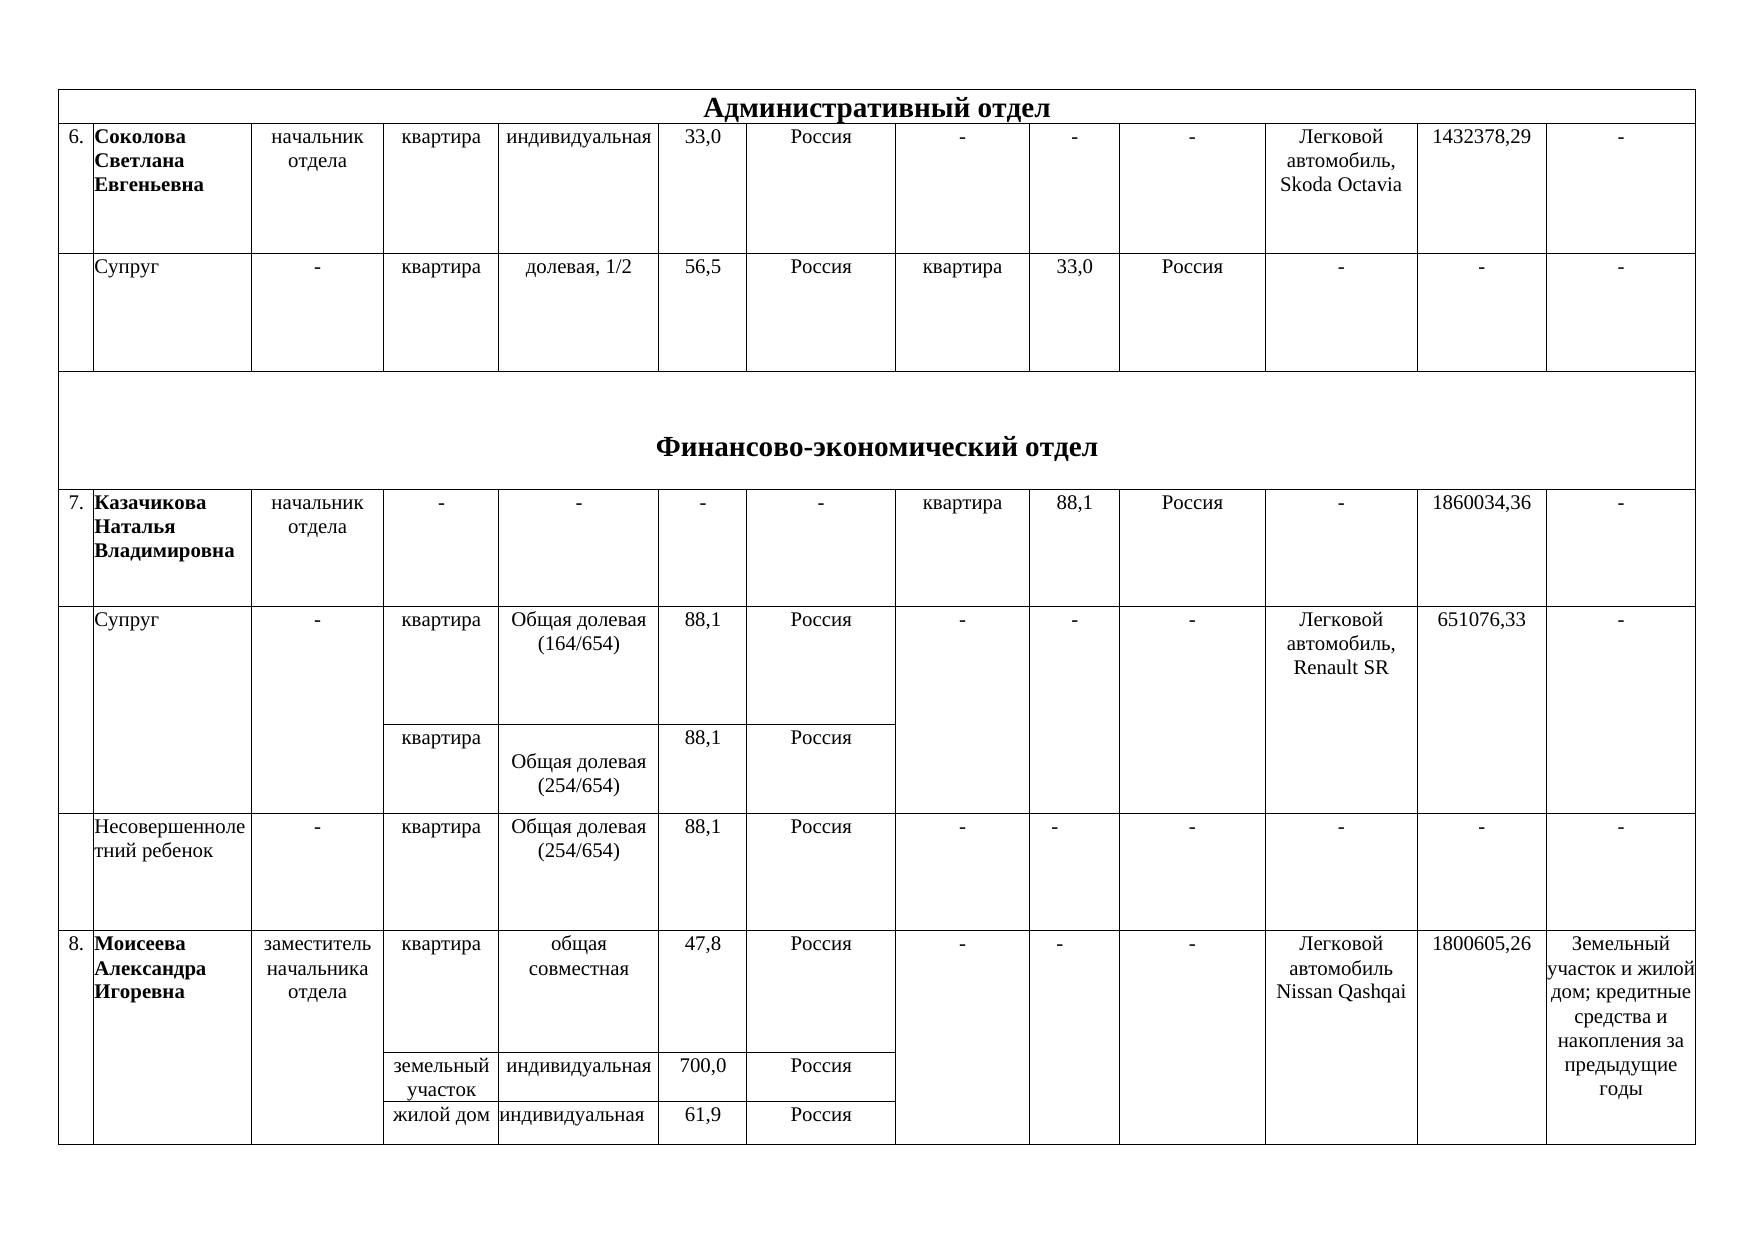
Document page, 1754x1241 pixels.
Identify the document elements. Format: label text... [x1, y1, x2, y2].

table_cell квартира [896, 254, 1029, 371]
table_cell Несовершеннолетний ребенок [94, 814, 251, 930]
table_cell заместитель начальника отдела [252, 931, 383, 1144]
table_cell долевая, 1/2 [499, 254, 658, 371]
table_cell - [1547, 490, 1695, 606]
table_cell индивидуальная [499, 1102, 658, 1144]
table_cell - [1547, 124, 1695, 253]
table_cell квартира [384, 254, 498, 371]
table_cell Россия [747, 1053, 895, 1101]
table_cell 1800605,26 [1418, 931, 1546, 1144]
table_cell - [896, 607, 1029, 813]
table_cell - [384, 490, 498, 606]
table_cell 8. [59, 931, 93, 1144]
table_cell индивидуальная [499, 1053, 658, 1101]
table_cell начальник отдела [252, 490, 383, 606]
table_cell земельный участок [384, 1053, 498, 1101]
table_cell - [1418, 254, 1546, 371]
table_cell - [1030, 931, 1119, 1144]
table_cell индивидуальная [499, 124, 658, 253]
table_cell - [1547, 254, 1695, 371]
table_cell Легковой автомобиль, Skoda Octavia [1266, 124, 1417, 253]
table_cell Общая долевая (254/654) [499, 725, 658, 813]
table_cell Россия [747, 725, 895, 813]
table_cell - [1266, 254, 1417, 371]
table_cell - [1418, 814, 1546, 930]
table_cell Россия [747, 124, 895, 253]
table_cell - [747, 490, 895, 606]
table_cell 33,0 [659, 124, 746, 253]
table_cell - [1120, 607, 1265, 813]
table_cell - [896, 931, 1029, 1144]
table_cell - [896, 124, 1029, 253]
table_cell 1432378,29 [1418, 124, 1546, 253]
table_cell Казачикова Наталья Владимировна [94, 490, 251, 606]
table_cell Россия [1120, 254, 1265, 371]
table_cell - [252, 814, 383, 930]
table_cell 7. [59, 490, 93, 606]
table_cell Супруг [94, 607, 251, 813]
table_cell - [1547, 607, 1695, 813]
table_cell - [659, 490, 746, 606]
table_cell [59, 90, 1695, 123]
table_cell - [252, 607, 383, 813]
table_cell - [1030, 124, 1119, 253]
table_cell [59, 607, 93, 813]
table_cell - [1120, 931, 1265, 1144]
table_cell Россия [747, 254, 895, 371]
table_cell Общая долевая (164/654) [499, 607, 658, 724]
table_cell Россия [747, 1102, 895, 1144]
table_cell 88,1 [659, 725, 746, 813]
table_cell 56,5 [659, 254, 746, 371]
table_cell Легковой автомобиль Nissan Qashqai [1266, 931, 1417, 1144]
table_cell - [896, 814, 1029, 930]
table_cell квартира [384, 725, 498, 813]
table_cell Россия [747, 931, 895, 1052]
table_cell квартира [896, 490, 1029, 606]
table_cell - [1030, 814, 1119, 930]
table_cell 700,0 [659, 1053, 746, 1101]
table_cell 88,1 [659, 607, 746, 724]
table_cell Земельный участок и жилой дом; кредитные средства и накопления за предыдущие годы [1547, 931, 1695, 1144]
table_cell 88,1 [1030, 490, 1119, 606]
table_cell 6. [59, 124, 93, 253]
table_cell - [1266, 814, 1417, 930]
table_cell 61,9 [659, 1102, 746, 1144]
table_cell общая совместная [499, 931, 658, 1052]
table_cell квартира [384, 814, 498, 930]
table_cell квартира [384, 124, 498, 253]
table_cell [59, 814, 93, 930]
table_cell Супруг [94, 254, 251, 371]
table_cell квартира [384, 607, 498, 724]
table_cell квартира [384, 931, 498, 1052]
table_cell Россия [747, 607, 895, 724]
table_cell 33,0 [1030, 254, 1119, 371]
table_cell Моисеева Александра Игоревна [94, 931, 251, 1144]
table_cell Общая долевая (254/654) [499, 814, 658, 930]
table_cell Легковой автомобиль, Renault SR [1266, 607, 1417, 813]
table_cell 88,1 [659, 814, 746, 930]
table_cell - [499, 490, 658, 606]
table_cell - [1547, 814, 1695, 930]
table_cell Финансово-экономический отдел [59, 372, 1695, 488]
table_cell - [1120, 814, 1265, 930]
table_cell 47,8 [659, 931, 746, 1052]
table_cell [59, 254, 93, 371]
table_cell - [252, 254, 383, 371]
table_cell начальник отдела [252, 124, 383, 253]
table_cell Соколова Светлана Евгеньевна [94, 124, 251, 253]
table_cell жилой дом [384, 1102, 498, 1144]
table_cell 1860034,36 [1418, 490, 1546, 606]
table_cell - [1266, 490, 1417, 606]
table_cell Россия [1120, 490, 1265, 606]
table_cell - [1120, 124, 1265, 253]
table_cell - [1030, 607, 1119, 813]
table_cell 651076,33 [1418, 607, 1546, 813]
table_cell Россия [747, 814, 895, 930]
